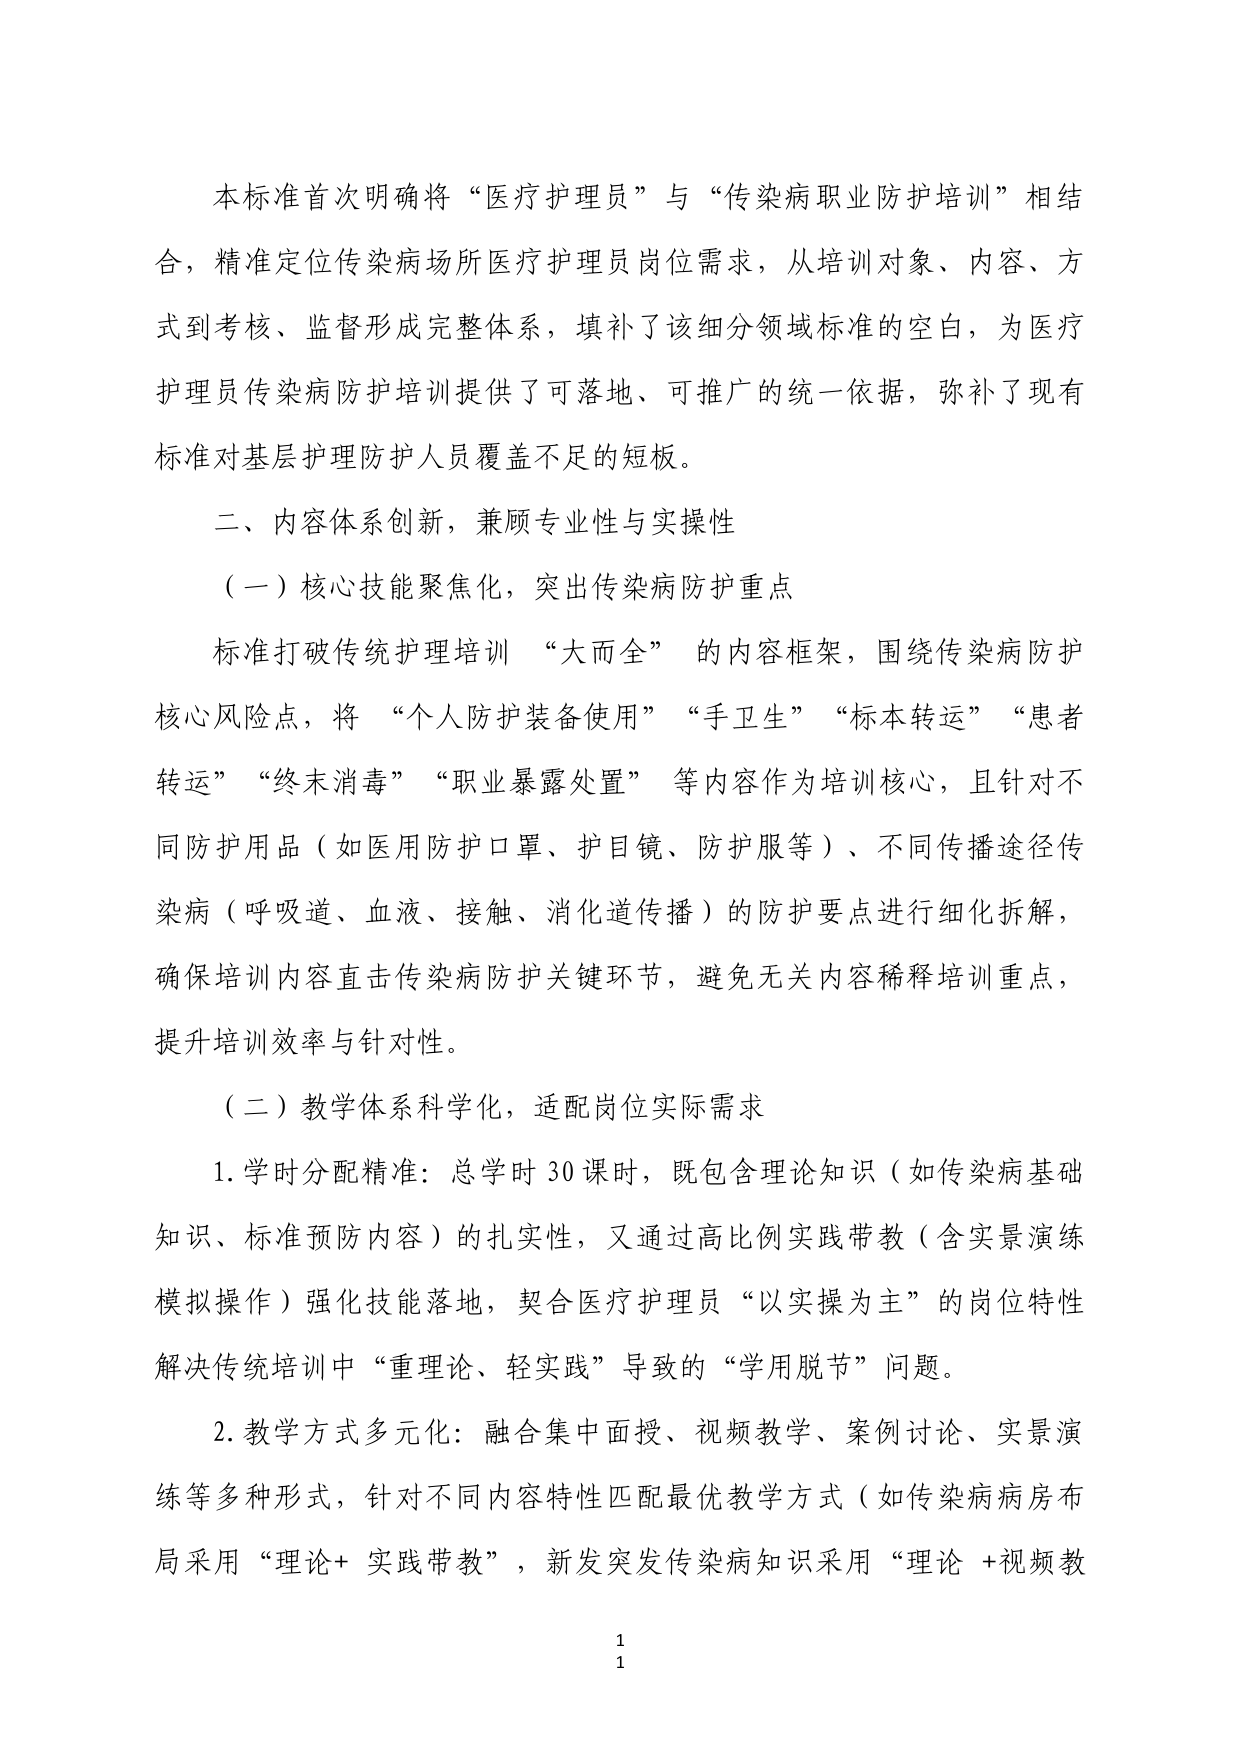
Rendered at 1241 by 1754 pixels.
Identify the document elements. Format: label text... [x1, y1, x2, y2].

text （二）教学体系科学化，适配岗位实际需求 [153, 1072, 1087, 1137]
text （一）核心技能聚焦化，突出传染病防护重点 [153, 552, 1087, 617]
text 二、内容体系创新，兼顾专业性与实操性 [153, 487, 1087, 552]
text 标准打破传统护理培训 “大而全” 的内容框架，围绕传染病防护核心风险点，将 “个人防护装备使用”“手卫生”“标本转运”“患者转运”“终末消毒”“职业暴露处置” 等内容作为培训核心，且针对不同防护用品（如医用防护口罩、护目镜、防护服等）、不同传播途径传染病（呼吸道、血液、接触、消化道传播）的防护要点进行细化拆解，确保培训内容直击传染病防护关键环节，避免无关内容稀释培训重点，提升培训效率与针对性。 [153, 617, 1087, 1072]
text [153, 1397, 1087, 1592]
text 1.学时分配精准：总学时30课时，既包含理论知识（如传染病基础知识、标准预防内容）的扎实性，又通过高比例实践带教（含实景演练、模拟操作）强化技能落地，契合医疗护理员“以实操为主”的岗位特性，解决传统培训中“重理论、轻实践”导致的“学用脱节”问题。 [153, 1137, 1087, 1397]
text 本标准首次明确将“医疗护理员”与“传染病职业防护培训”相结合，精准定位传染病场所医疗护理员岗位需求，从培训对象、内容、方式到考核、监督形成完整体系，填补了该细分领域标准的空白，为医疗护理员传染病防护培训提供了可落地、可推广的统一依据，弥补了现有标准对基层护理防护人员覆盖不足的短板。 [153, 162, 1087, 487]
